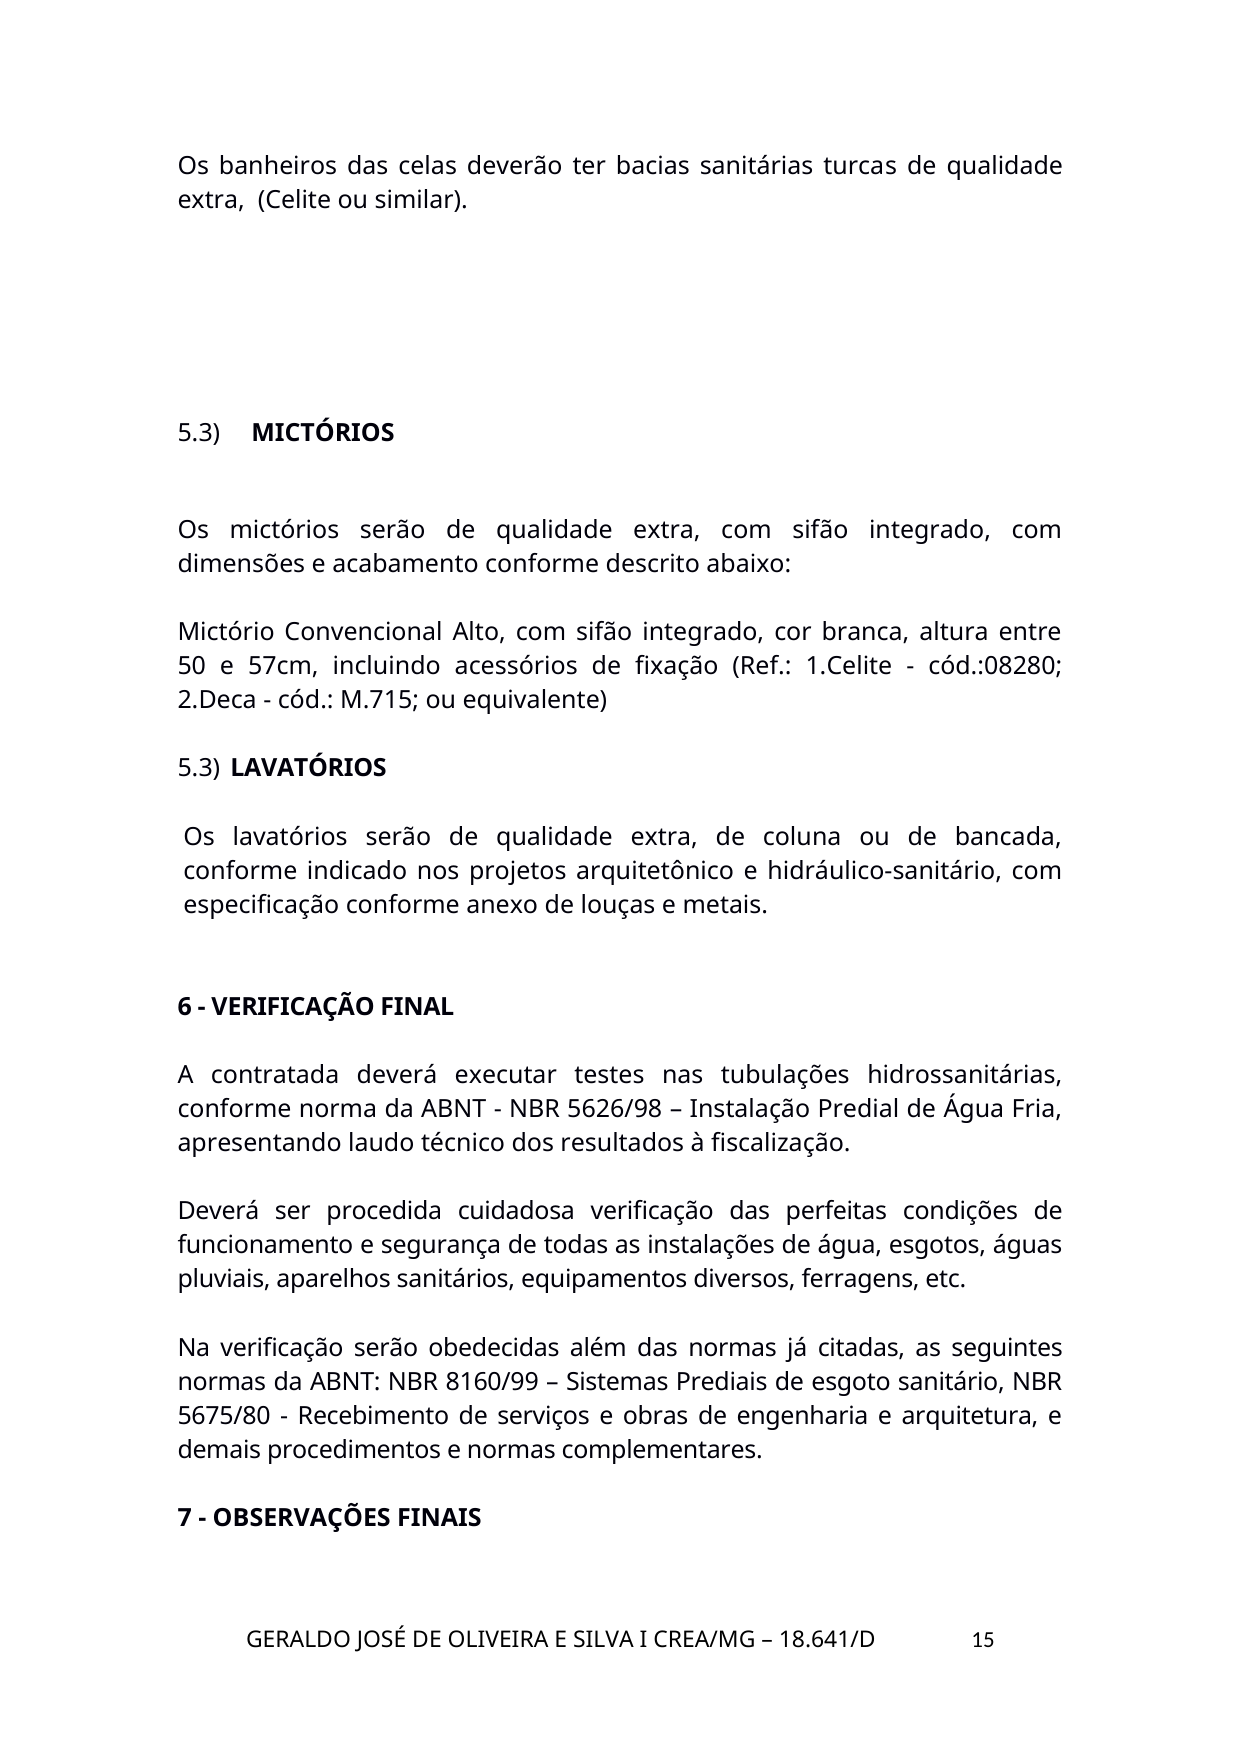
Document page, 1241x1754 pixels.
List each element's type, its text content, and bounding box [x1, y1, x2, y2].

text Na verificação serão obedecidas além das normas já citadas, as seguintes normas da ABNT: NBR 8160/99 – Sistemas Prediais de esgoto sanitário, NBR 5675/80 - Recebimento de serviços e obras de engenharia e arquitetura, e demais procedimentos e normas complementares. [177, 1329, 1063, 1465]
text Mictório Convencional Alto, com sifão integrado, cor branca, altura entre 50 e 57cm, incluindo acessórios de fixação (Ref.: 1.Celite - cód.:08280; 2.Deca - cód.: M.715; ou equivalente) [177, 614, 1063, 716]
list LAVATÓRIOS [177, 750, 1063, 784]
text A contratada deverá executar testes nas tubulações hidrossanitárias, conforme norma da ABNT - NBR 5626/98 – Instalação Predial de Água Fria, apresentando laudo técnico dos resultados à fiscalização. [177, 1057, 1063, 1159]
list MICTÓRIOS [177, 415, 1063, 449]
text 6 - VERIFICAÇÃO FINAL [177, 988, 1063, 1023]
text Os lavatórios serão de qualidade extra, de coluna ou de bancada, conforme indicado nos projetos arquitetônico e hidráulico-sanitário, com especificação conforme anexo de louças e metais. [183, 818, 1063, 920]
text Os mictórios serão de qualidade extra, com sifão integrado, com dimensões e acabamento conforme descrito abaixo: [177, 512, 1063, 580]
text Os banheiros das celas deverão ter bacias sanitárias turcas de qualidade extra, (Celite ou similar). [177, 148, 1063, 216]
text 7 - OBSERVAÇÕES FINAIS [177, 1499, 1063, 1533]
text Deverá ser procedida cuidadosa verificação das perfeitas condições de funcionamento e segurança de todas as instalações de água, esgotos, águas pluviais, aparelhos sanitários, equipamentos diversos, ferragens, etc. [177, 1193, 1063, 1295]
